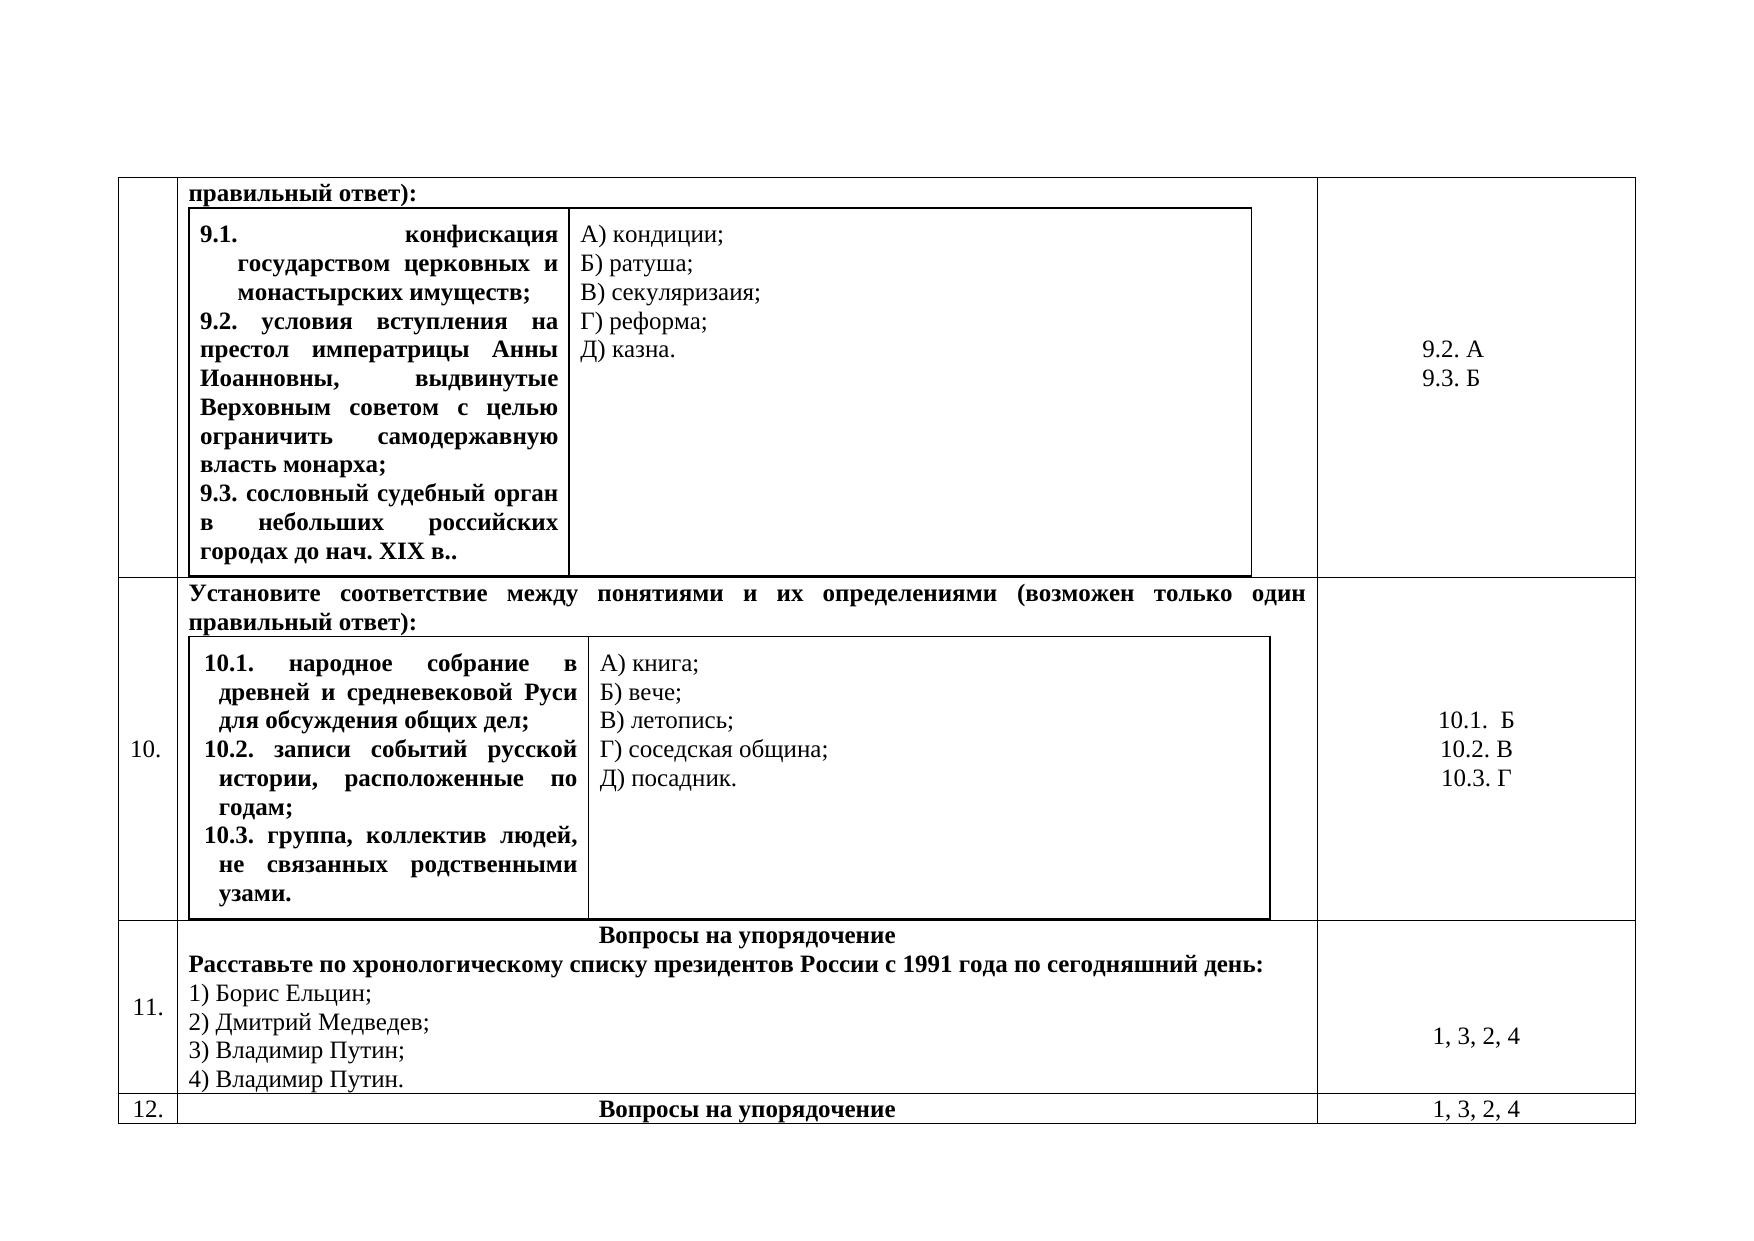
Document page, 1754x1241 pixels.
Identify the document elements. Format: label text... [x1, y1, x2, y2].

table_cell Установите соответствие между понятиями и их определениями (возможен только один правильный ответ): [409, 178, 1317, 577]
table_cell 11. [119, 921, 177, 1093]
table_cell 9. [119, 178, 177, 577]
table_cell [1318, 178, 1635, 577]
table_cell 1, 3, 2, 4 [1318, 921, 1635, 1093]
table_cell 1, 3, 2, 4 [1318, 1094, 1635, 1123]
table_cell 10. [119, 578, 177, 919]
table_cell Установите соответствие между понятиями и их определениями (возможен только один правильный ответ): [178, 578, 1317, 919]
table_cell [178, 1094, 1317, 1123]
table_cell 10.1. Б 10.2. В 10.3. Г [1318, 578, 1635, 919]
table_cell 12. [119, 1094, 177, 1123]
table_cell Вопросы на упорядочение Расставьте по хронологическому списку президентов России с 1991 года по сегодняшний день: 1) Борис Ельцин; 2) Дмитрий Медведев; 3) Владимир Путин; 4) Владимир Путин. [178, 921, 1317, 1093]
table_cell Установите соответствие между понятиями и их определениями (возможен только один правильный ответ): [190, 209, 568, 575]
